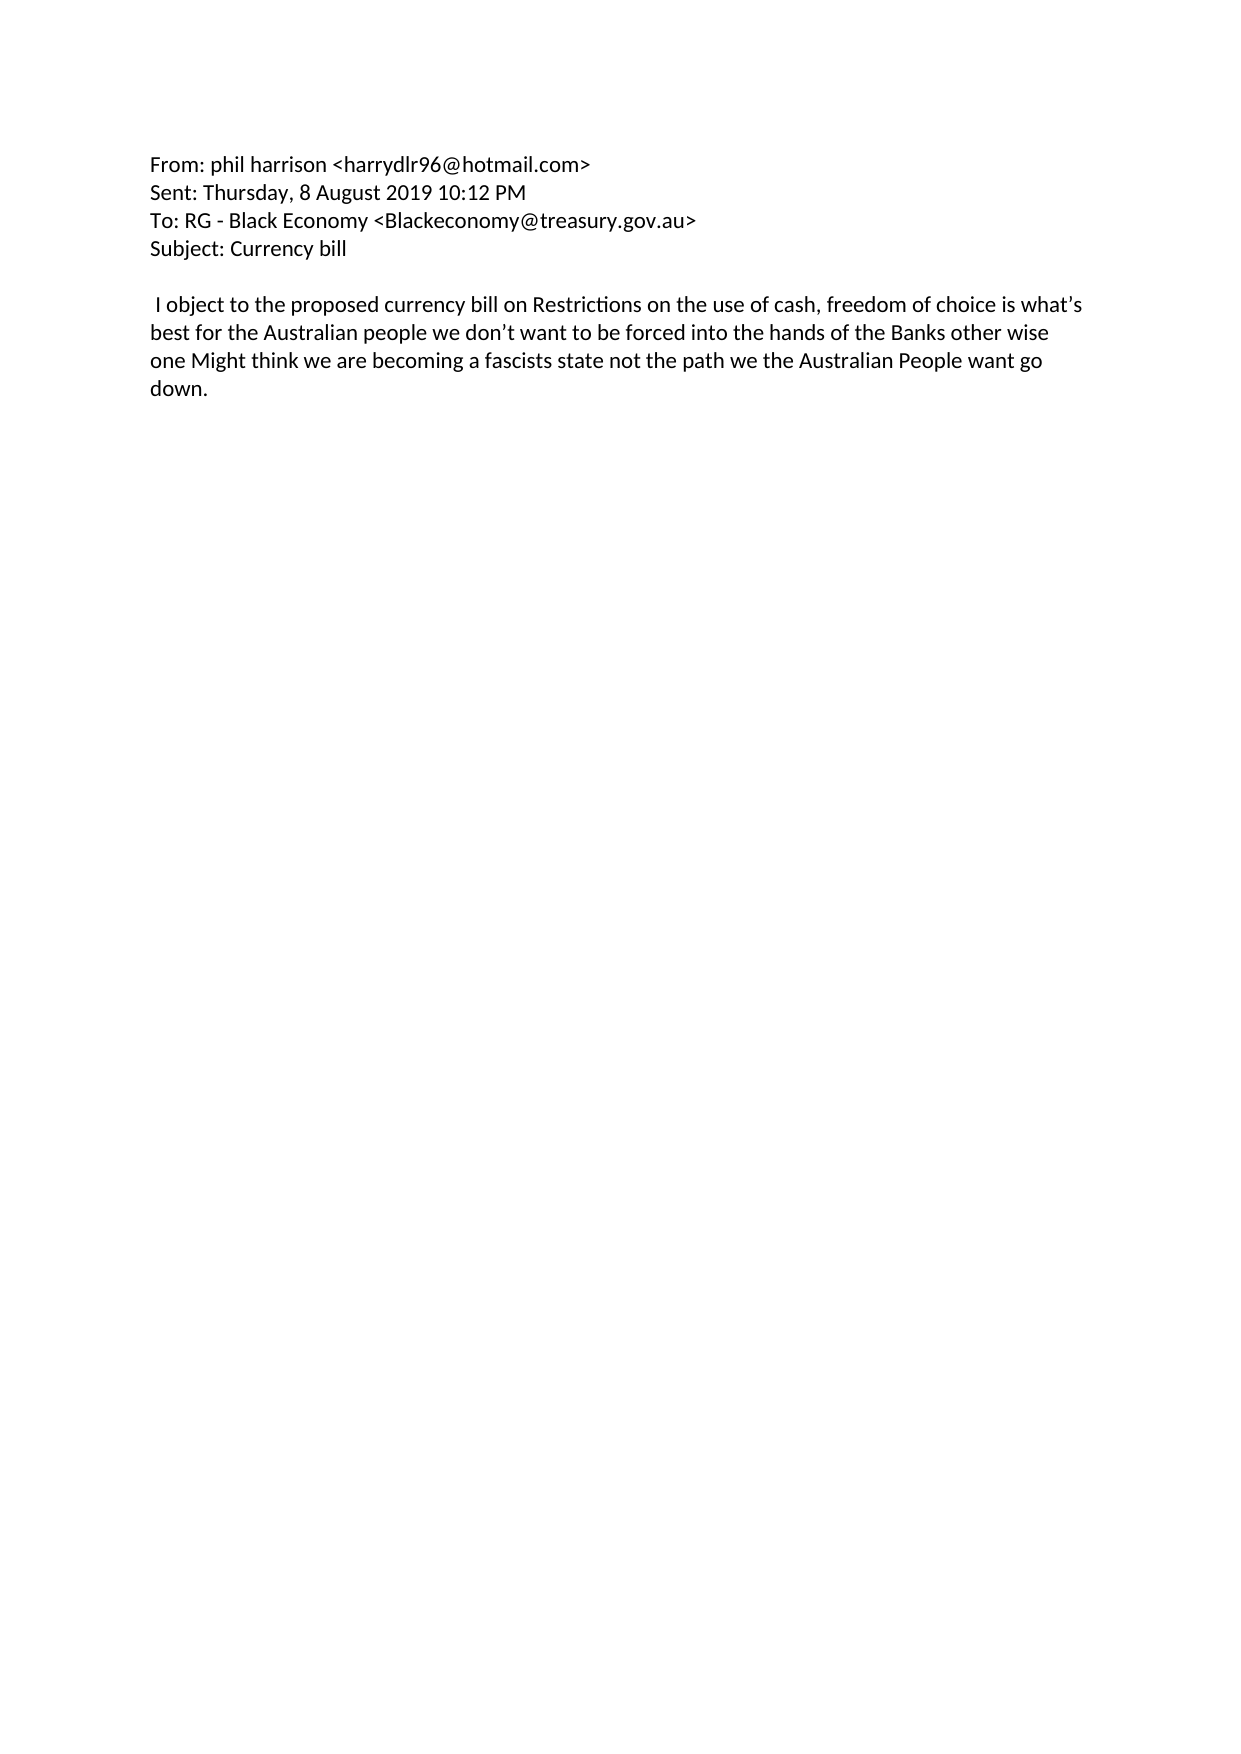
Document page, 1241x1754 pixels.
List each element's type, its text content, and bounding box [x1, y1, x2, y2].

text I object to the proposed currency bill on Restrictions on the use of cash, freedom of choice is what’s best for the Australian people we don’t want to be forced into the hands of the Banks other wise one Might think we are becoming a fascists state not the path we the Australian People want go down. [150, 290, 1090, 402]
text From: phil harrison <harrydlr96@hotmail.com> Sent: Thursday, 8 August 2019 10:12 PM To: RG - Black Economy <Blackeconomy@treasury.gov.au> Subject: Currency bill [150, 150, 1090, 262]
